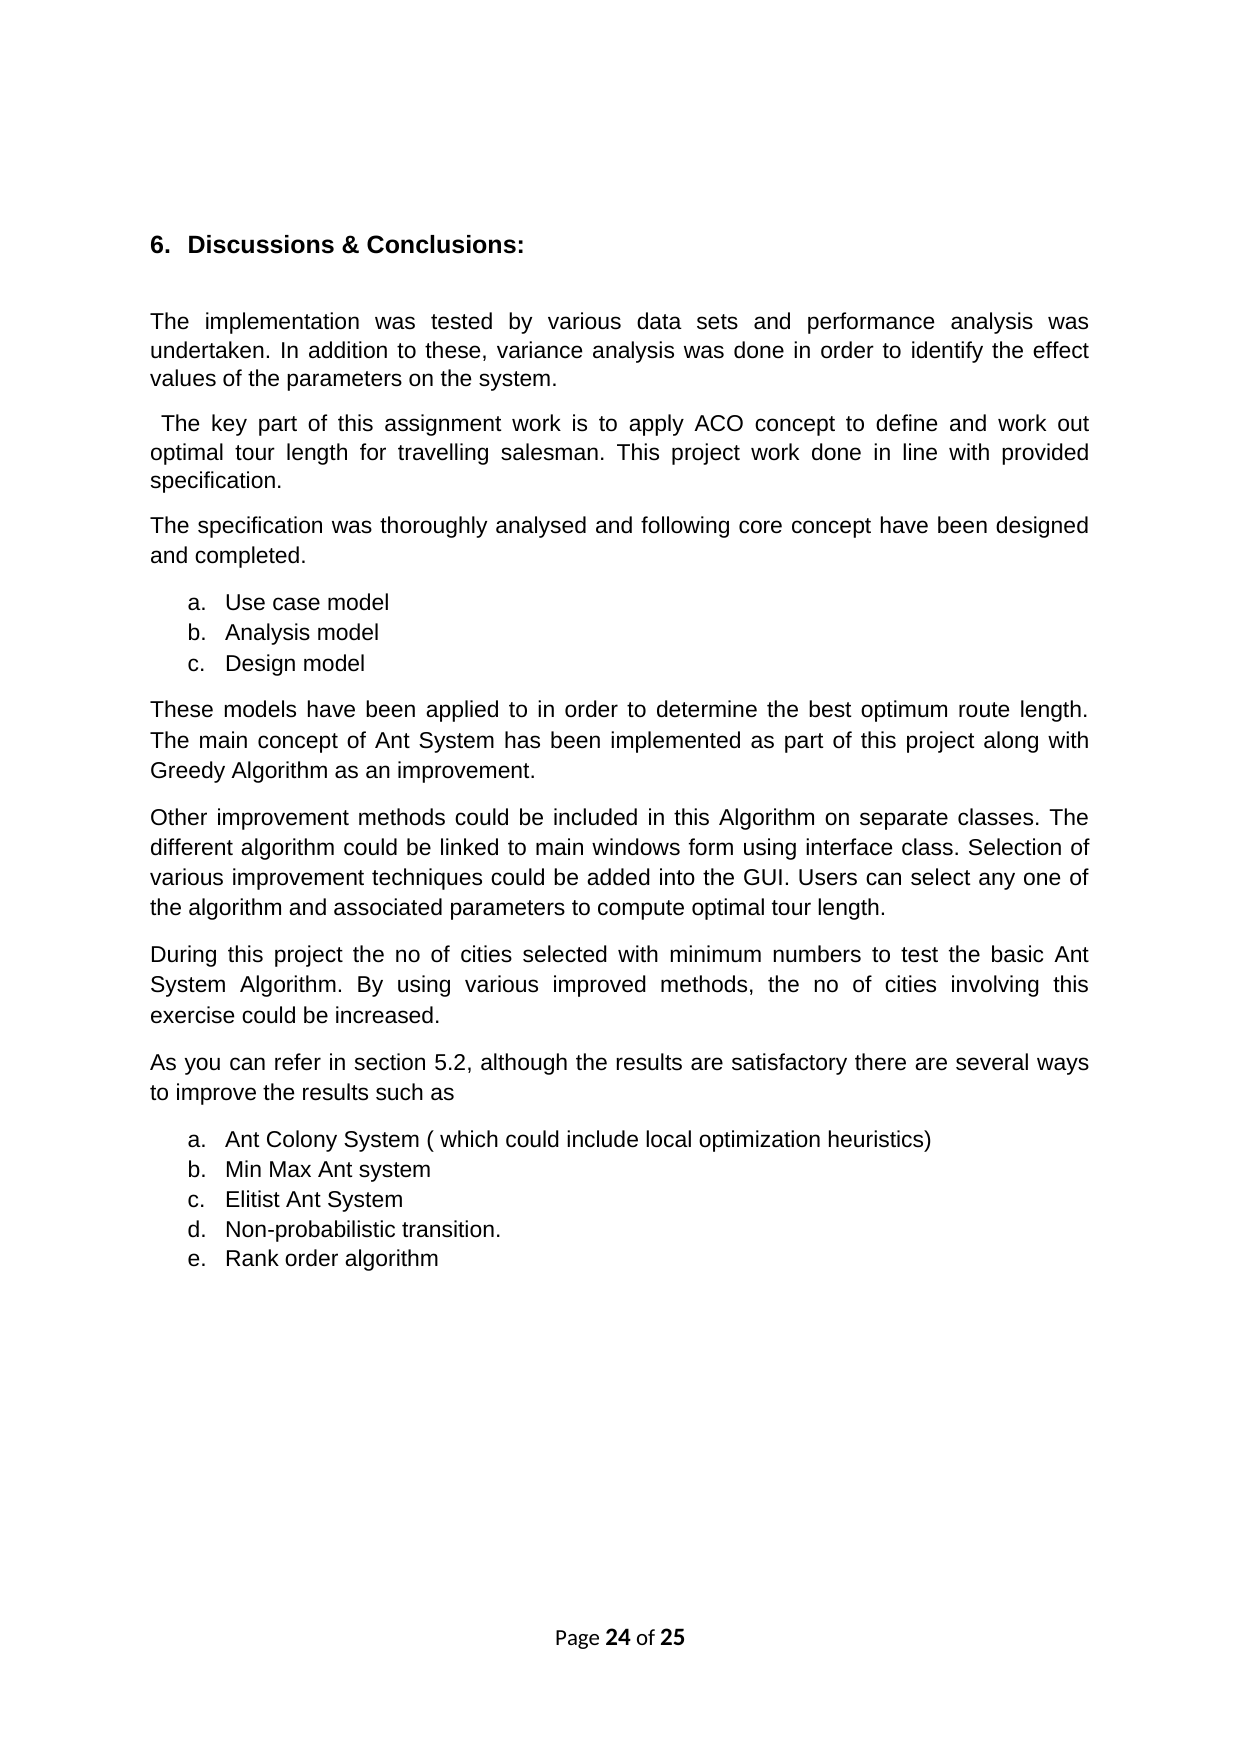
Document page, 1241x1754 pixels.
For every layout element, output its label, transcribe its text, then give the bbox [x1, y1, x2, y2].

list Non-probabilistic transition. [187, 1216, 1090, 1243]
text The key part of this assignment work is to apply ACO concept to define and work out optimal tour length for travelling salesman. This project work done in line with provided specification. [150, 410, 1090, 493]
list Min Max Ant system [187, 1156, 1090, 1182]
list Use case model [187, 589, 1090, 616]
list Design model [187, 649, 1090, 676]
list Elitist Ant System [187, 1186, 1090, 1212]
list Ant Colony System ( which could include local optimization heuristics) [187, 1126, 1090, 1152]
list Analysis model [187, 619, 1090, 646]
text Other improvement methods could be included in this Algorithm on separate classes. The different algorithm could be linked to main windows form using interface class. Selection of various improvement techniques could be added into the GUI. Users can select any one of the algorithm and associated parameters to compute optimal tour length. [150, 804, 1090, 921]
text As you can refer in section 5.2, although the results are satisfactory there are several ways to improve the results such as [150, 1048, 1090, 1105]
text The implementation was tested by various data sets and performance analysis was undertaken. In addition to these, variance analysis was done in order to identify the effect values of the parameters on the system. [150, 308, 1090, 391]
subtitle Discussions & Conclusions: [150, 230, 1090, 259]
text The specification was thoroughly analysed and following core concept have been designed and completed. [150, 512, 1090, 569]
text During this project the no of cities selected with minimum numbers to test the basic Ant System Algorithm. By using various improved methods, the no of cities involving this exercise could be increased. [150, 941, 1090, 1028]
list Rank order algorithm [187, 1245, 1090, 1271]
text These models have been applied to in order to determine the best optimum route length. The main concept of Ant System has been implemented as part of this project along with Greedy Algorithm as an improvement. [150, 696, 1090, 783]
